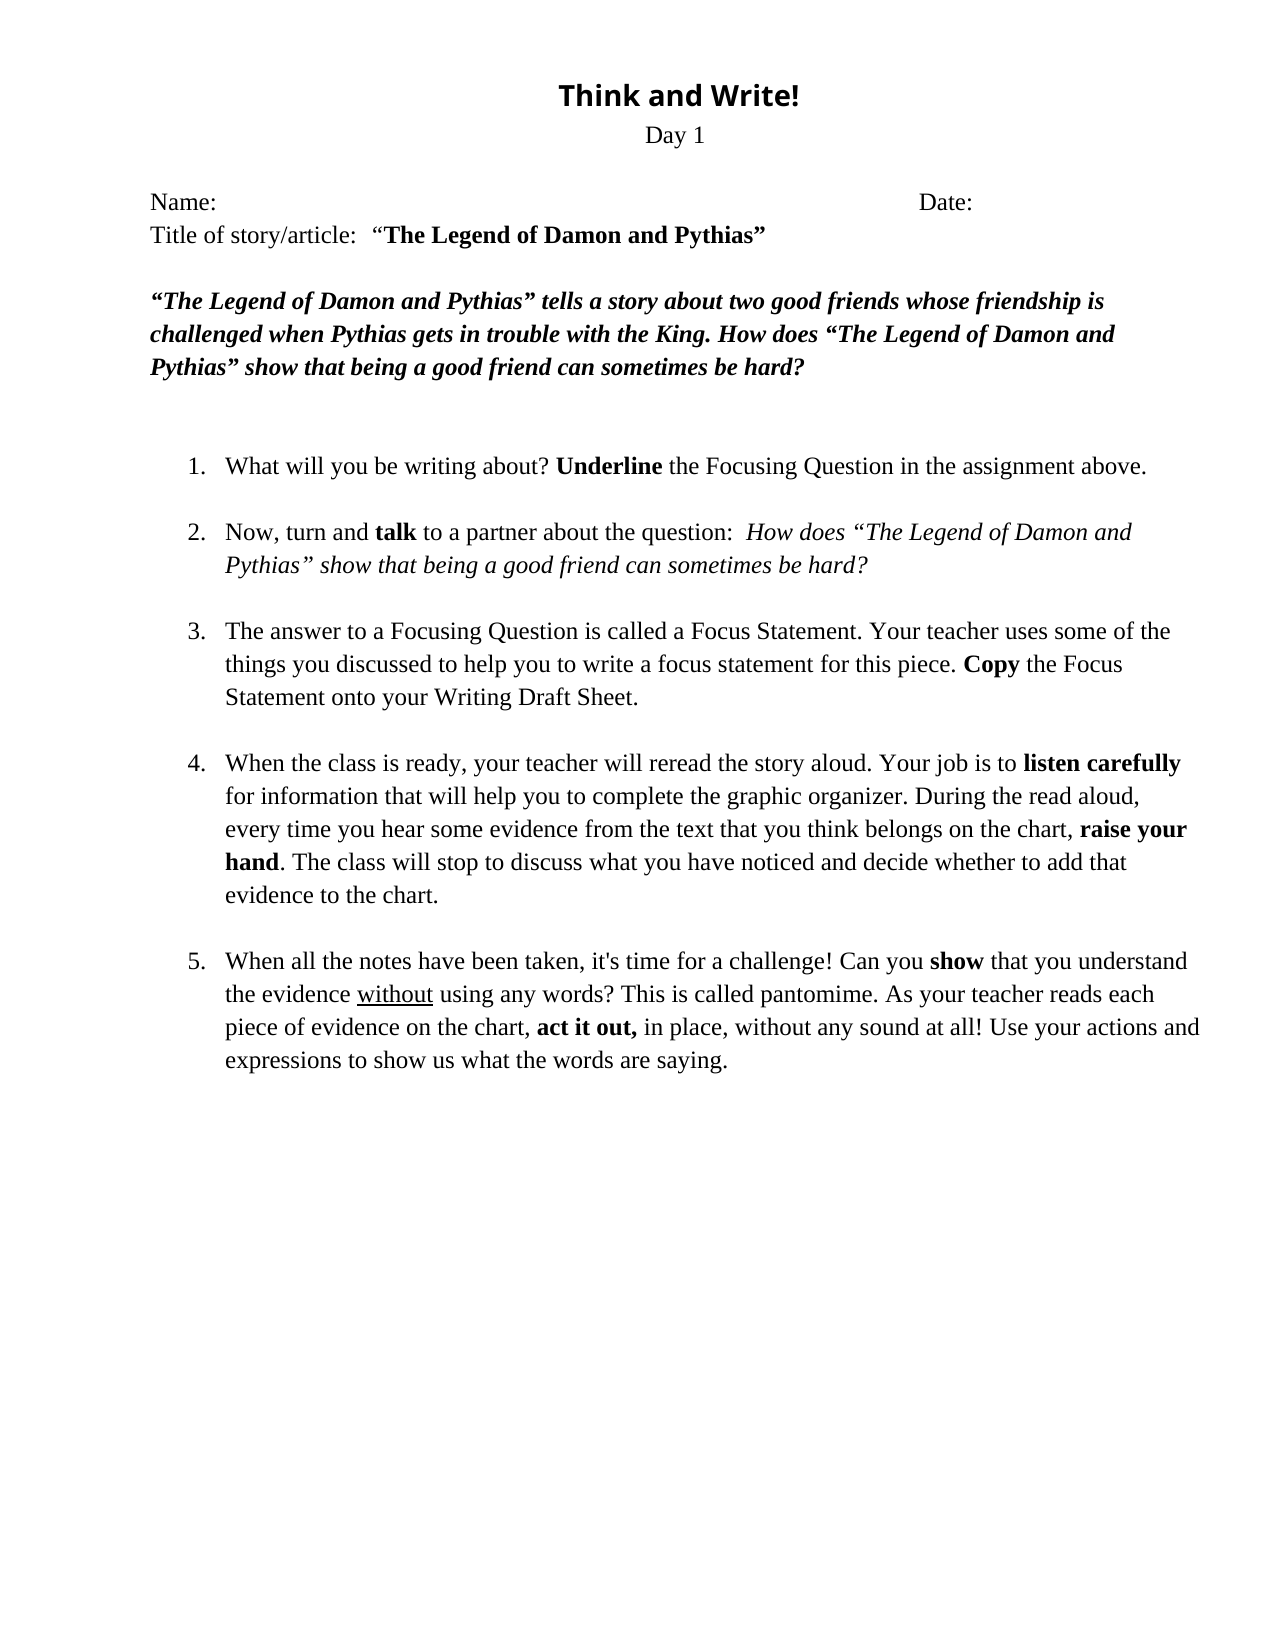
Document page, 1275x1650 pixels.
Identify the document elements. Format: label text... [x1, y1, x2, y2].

list When all the notes have been taken, it's time for a challenge! Can you show that you understand the evidence without using any words? This is called pantomime. As your teacher reads each piece of evidence on the chart, act it out, in place, without any sound at all! Use your actions and expressions to show us what the words are saying. [187, 946, 1200, 1074]
list Now, turn and talk to a partner about the question: How does “The Legend of Damon and Pythias” show that being a good friend can sometimes be hard? [187, 517, 1200, 579]
text “The Legend of Damon and Pythias” tells a story about two good friends whose friendship is challenged when Pythias gets in trouble with the King. How does “The Legend of Damon and Pythias” show that being a good friend can sometimes be hard? [150, 286, 1200, 381]
list The answer to a Focusing Question is called a Focus Statement. Your teacher uses some of the things you discussed to help you to write a focus statement for this piece. Copy the Focus Statement onto your Writing Draft Sheet. [187, 616, 1200, 711]
list What will you be writing about? Underline the Focusing Question in the assignment above. [187, 451, 1200, 479]
text Title of story/article: “The Legend of Damon and Pythias” [150, 220, 1200, 248]
list When the class is ready, your teacher will reread the story aloud. Your job is to listen carefully for information that will help you to complete the graphic organizer. During the read aloud, every time you hear some evidence from the text that you think belongs on the chart, raise your hand. The class will stop to discuss what you have noticed and decide whether to add that evidence to the chart. [187, 748, 1200, 909]
text Day 1 [150, 121, 1200, 149]
text Name: Date: [150, 187, 1200, 215]
text Think and Write! [150, 75, 1200, 115]
